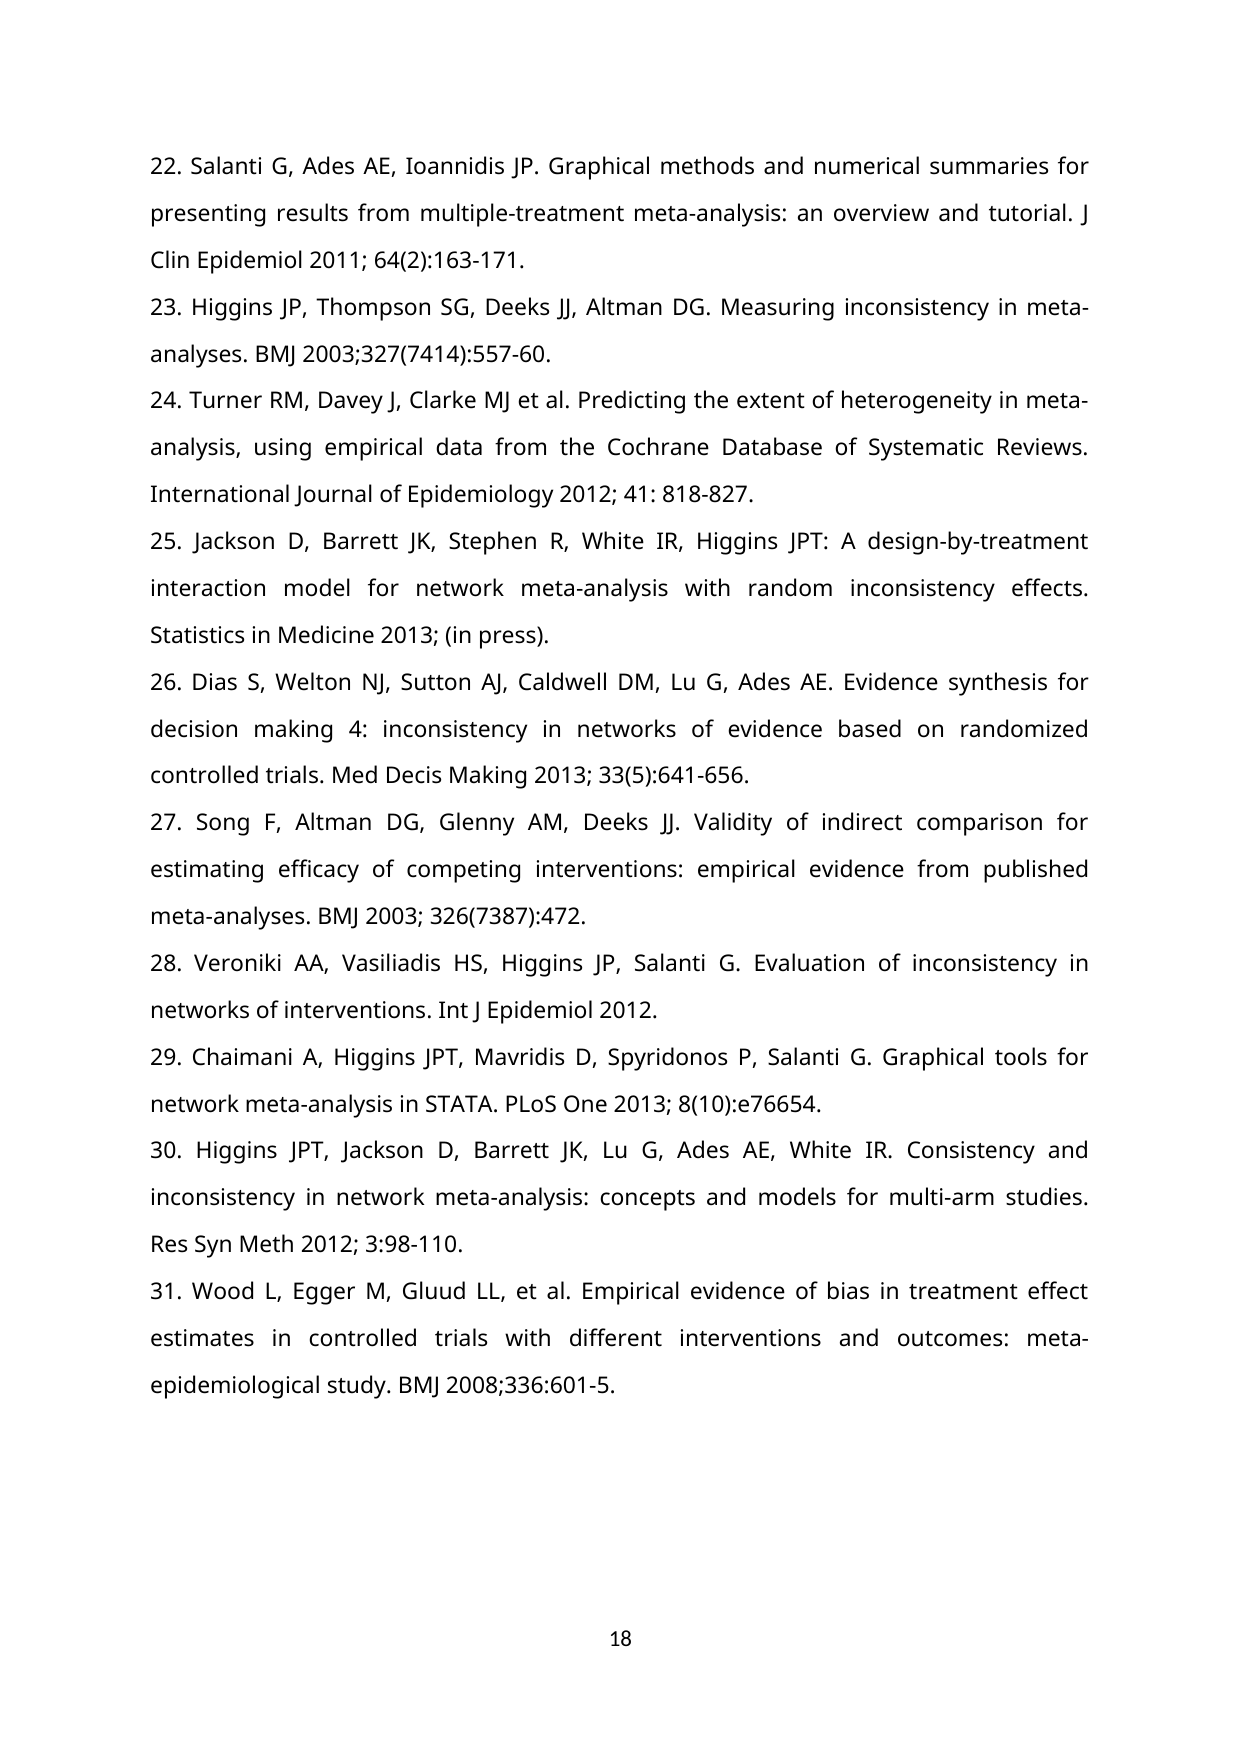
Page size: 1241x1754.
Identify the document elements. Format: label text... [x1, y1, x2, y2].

text 26. Dias S, Welton NJ, Sutton AJ, Caldwell DM, Lu G, Ades AE. Evidence synthesis for decision making 4: inconsistency in networks of evidence based on randomized controlled trials. Med Decis Making 2013; 33(5):641-656. [150, 666, 1090, 791]
text 29. Chaimani A, Higgins JPT, Mavridis D, Spyridonos P, Salanti G. Graphical tools for network meta-analysis in STATA. PLoS One 2013; 8(10):e76654. [150, 1041, 1090, 1119]
text 31. Wood L, Egger M, Gluud LL, et al. Empirical evidence of bias in treatment effect estimates in controlled trials with different interventions and outcomes: meta-epidemiological study. BMJ 2008;336:601-5. [150, 1275, 1090, 1400]
text 24. Turner RM, Davey J, Clarke MJ et al. Predicting the extent of heterogeneity in meta-analysis, using empirical data from the Cochrane Database of Systematic Reviews. International Journal of Epidemiology 2012; 41: 818-827. [150, 384, 1090, 509]
text 28. Veroniki AA, Vasiliadis HS, Higgins JP, Salanti G. Evaluation of inconsistency in networks of interventions. Int J Epidemiol 2012. [150, 947, 1090, 1025]
text 22. Salanti G, Ades AE, Ioannidis JP. Graphical methods and numerical summaries for presenting results from multiple-treatment meta-analysis: an overview and tutorial. J Clin Epidemiol 2011; 64(2):163-171. [150, 150, 1090, 275]
text 25. Jackson D, Barrett JK, Stephen R, White IR, Higgins JPT: A design-by-treatment interaction model for network meta-analysis with random inconsistency effects. Statistics in Medicine 2013; (in press). [150, 525, 1090, 650]
text 27. Song F, Altman DG, Glenny AM, Deeks JJ. Validity of indirect comparison for estimating efficacy of competing interventions: empirical evidence from published meta-analyses. BMJ 2003; 326(7387):472. [150, 806, 1090, 931]
text 30. Higgins JPT, Jackson D, Barrett JK, Lu G, Ades AE, White IR. Consistency and inconsistency in network meta-analysis: concepts and models for multi-arm studies. Res Syn Meth 2012; 3:98-110. [150, 1134, 1090, 1259]
text 23. Higgins JP, Thompson SG, Deeks JJ, Altman DG. Measuring inconsistency in meta-analyses. BMJ 2003;327(7414):557-60. [150, 291, 1090, 369]
